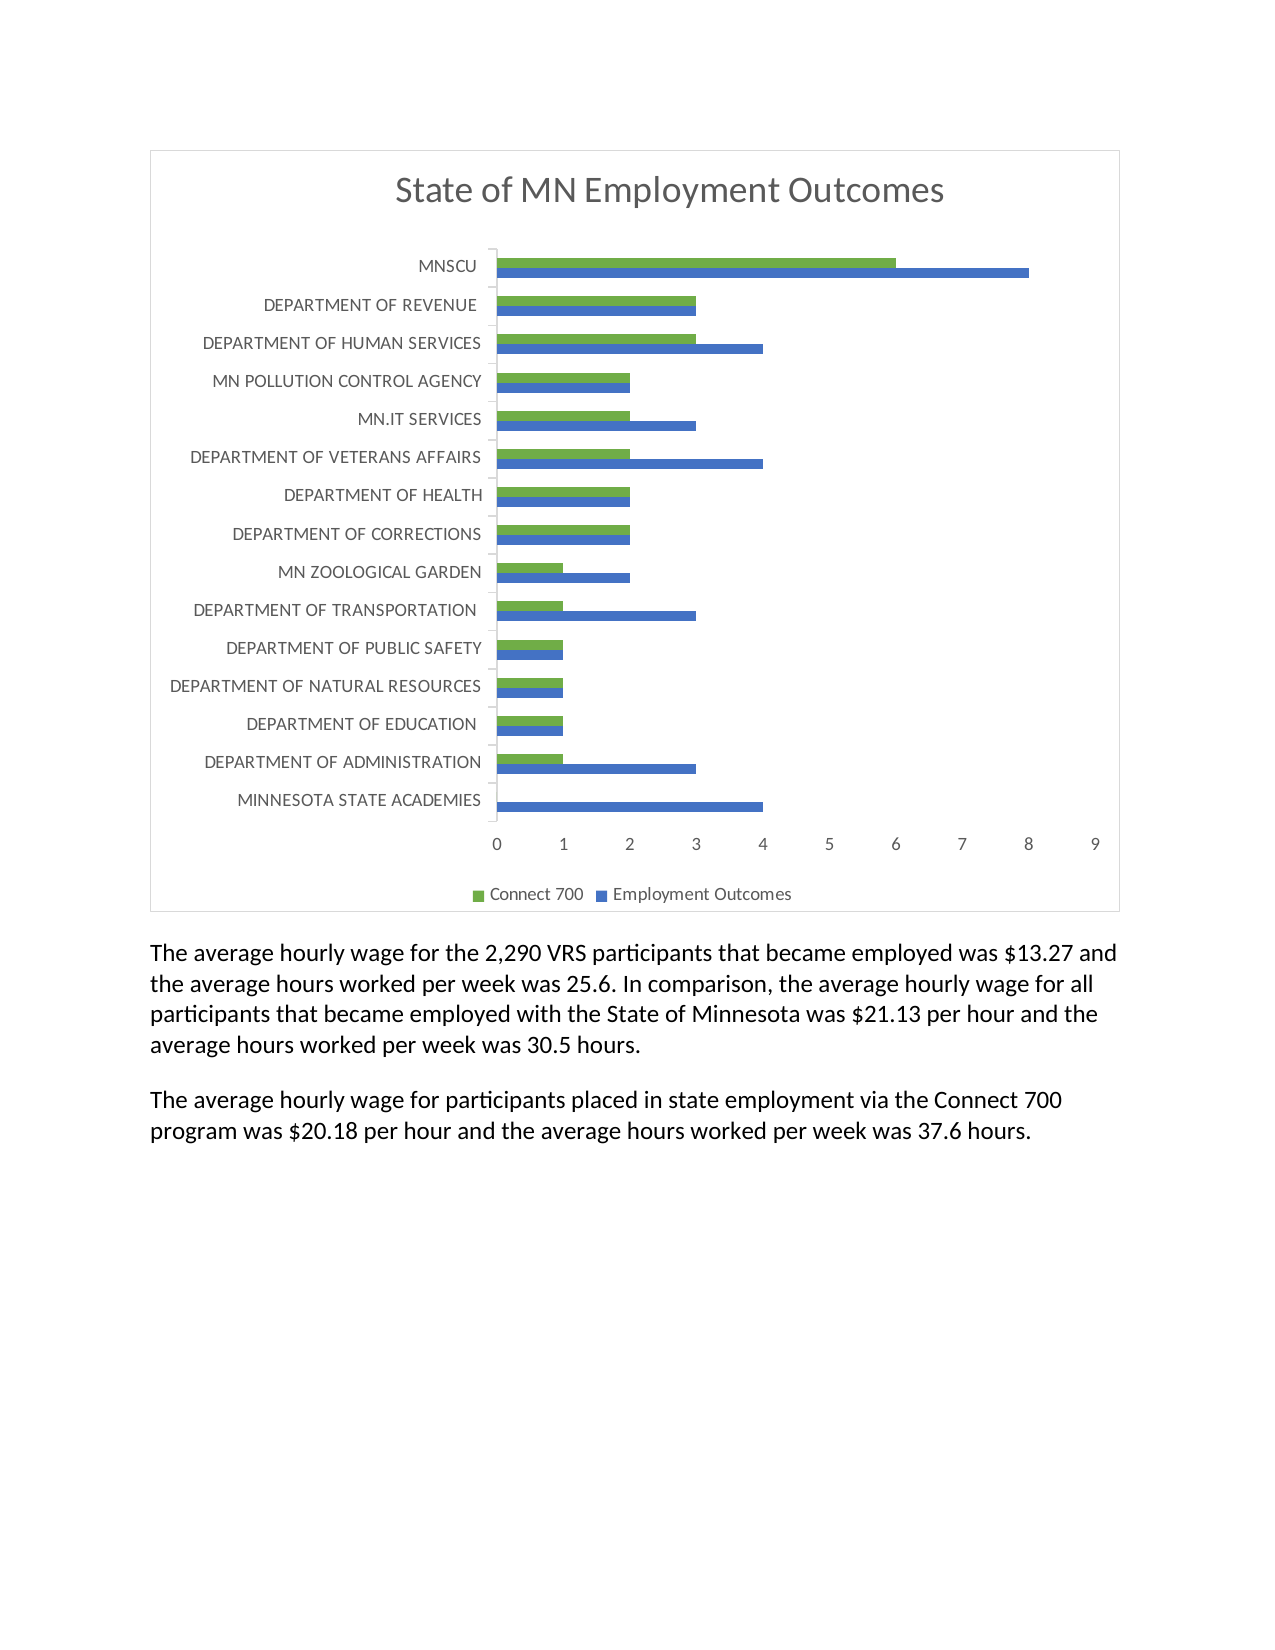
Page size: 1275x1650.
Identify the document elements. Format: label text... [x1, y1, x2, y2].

text The average hourly wage for participants placed in state employment via the Connect 700 program was $20.18 per hour and the average hours worked per week was 37.6 hours. [150, 1084, 1125, 1146]
text The average hourly wage for the 2,290 VRS participants that became employed was $13.27 and the average hours worked per week was 25.6. In comparison, the average hourly wage for all participants that became employed with the State of Minnesota was $21.13 per hour and the average hours worked per week was 30.5 hours. [150, 937, 1125, 1059]
